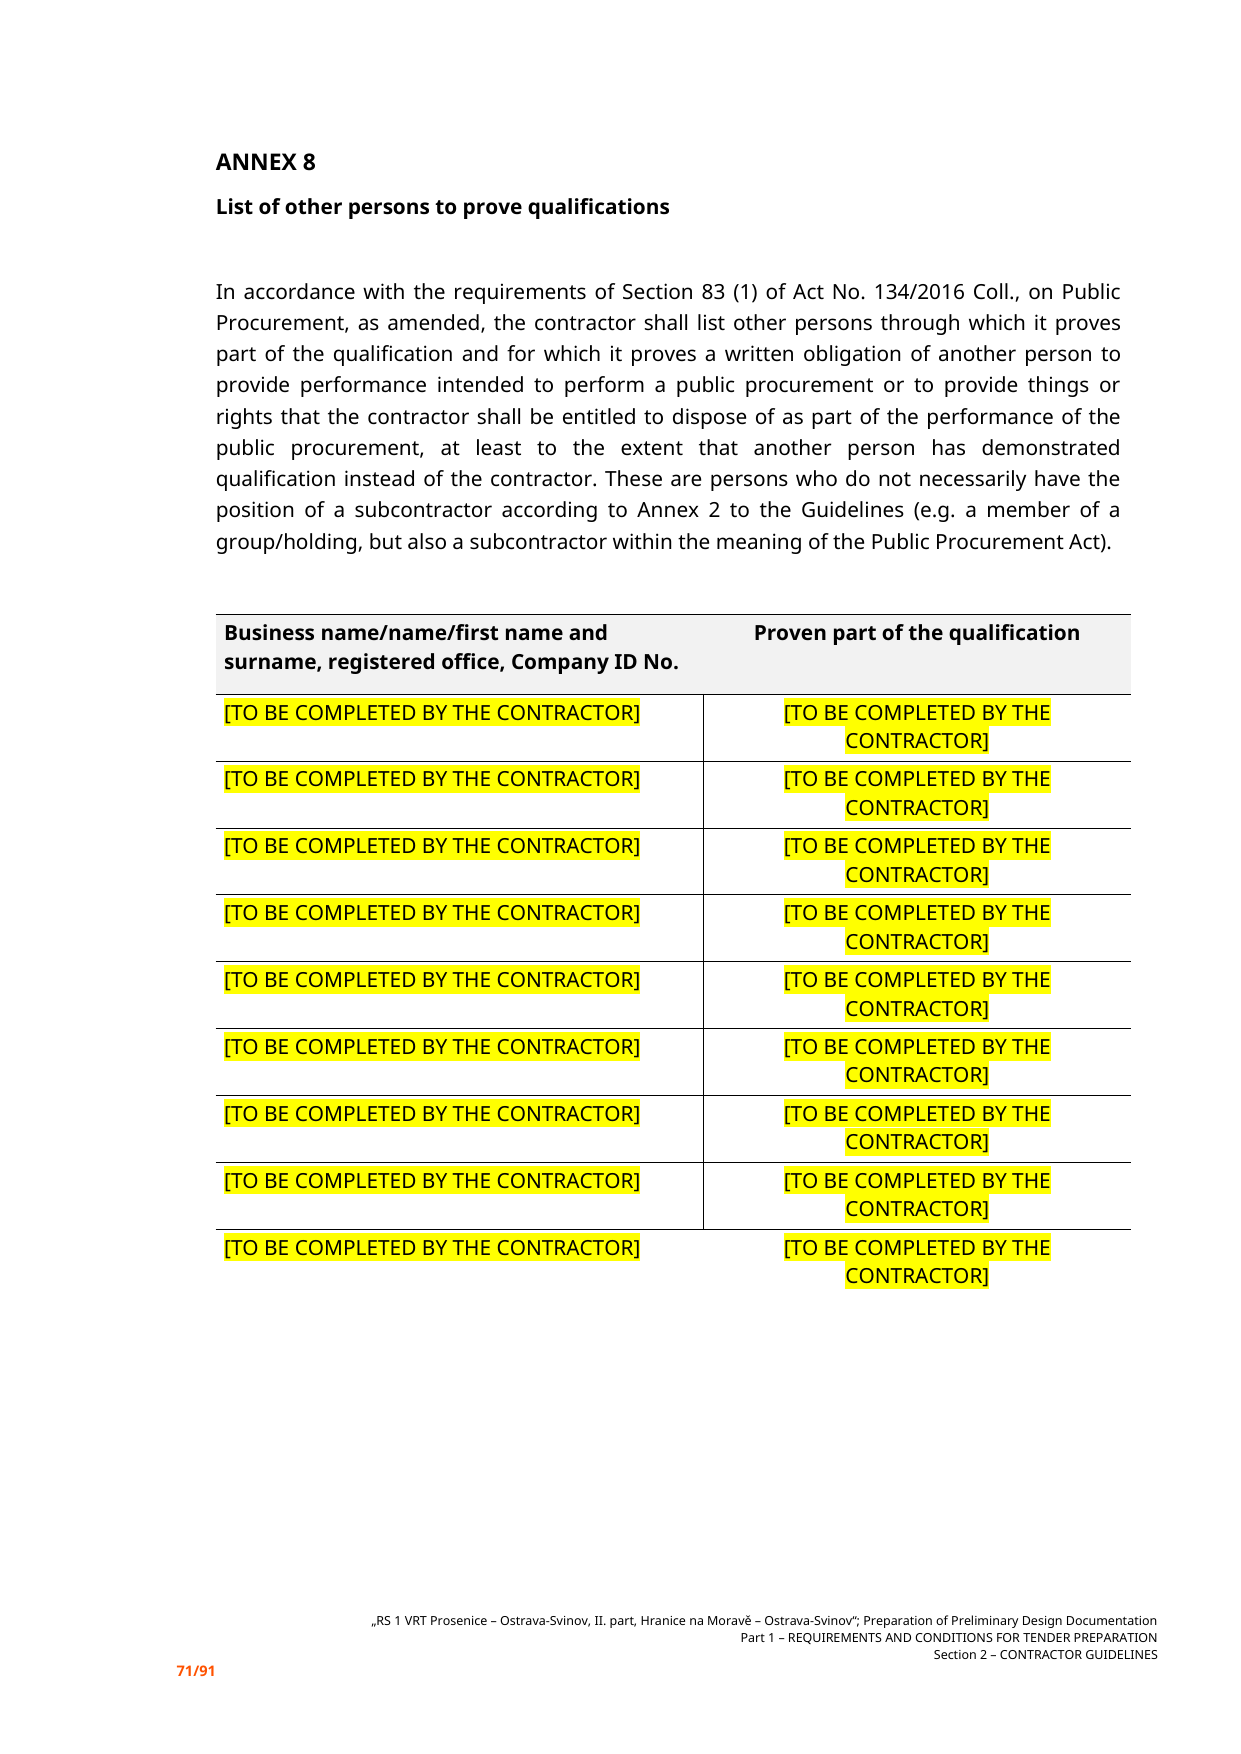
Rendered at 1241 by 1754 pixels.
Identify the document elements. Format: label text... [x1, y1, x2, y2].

table_header Proven part of the qualification [703, 615, 1131, 694]
text Annex 8 [216, 146, 1122, 177]
table_cell [TO BE COMPLETED BY THE CONTRACTOR] [216, 1029, 703, 1095]
text In accordance with the requirements of Section 83 (1) of Act No. 134/2016 Coll., on Public Procurement, as amended, the contractor shall list other persons through which it proves part of the qualification and for which it proves a written obligation of another person to provide performance intended to perform a public procurement or to provide things or rights that the contractor shall be entitled to dispose of as part of the performance of the public procurement, at least to the extent that another person has demonstrated qualification instead of the contractor. These are persons who do not necessarily have the position of a subcontractor according to Annex 2 to the Guidelines (e.g. a member of a group/holding, but also a subcontractor within the meaning of the Public Procurement Act). [216, 277, 1122, 555]
table_cell [TO BE COMPLETED BY THE CONTRACTOR] [704, 1096, 1131, 1162]
table_cell [TO BE COMPLETED BY THE CONTRACTOR] [704, 762, 1131, 827]
table_cell [TO BE COMPLETED BY THE CONTRACTOR] [704, 895, 1131, 961]
table_cell [TO BE COMPLETED BY THE CONTRACTOR] [216, 1230, 703, 1296]
table_cell [TO BE COMPLETED BY THE CONTRACTOR] [704, 695, 1131, 761]
table_header Business name/name/first name and surname, registered office, Company ID No. [216, 615, 703, 694]
table_cell [TO BE COMPLETED BY THE CONTRACTOR] [216, 695, 703, 761]
table_cell [TO BE COMPLETED BY THE CONTRACTOR] [704, 1029, 1131, 1095]
table_cell [TO BE COMPLETED BY THE CONTRACTOR] [216, 895, 703, 961]
text List of other persons to prove qualifications [216, 192, 1122, 221]
table_cell [TO BE COMPLETED BY THE CONTRACTOR] [704, 829, 1131, 894]
table_cell [TO BE COMPLETED BY THE CONTRACTOR] [216, 1096, 703, 1162]
table_cell [TO BE COMPLETED BY THE CONTRACTOR] [216, 962, 703, 1028]
table_cell [TO BE COMPLETED BY THE CONTRACTOR] [703, 1230, 1131, 1296]
table_cell [TO BE COMPLETED BY THE CONTRACTOR] [216, 1163, 703, 1229]
table_cell [TO BE COMPLETED BY THE CONTRACTOR] [216, 762, 703, 827]
table_cell [TO BE COMPLETED BY THE CONTRACTOR] [704, 1163, 1131, 1229]
table_cell [TO BE COMPLETED BY THE CONTRACTOR] [704, 962, 1131, 1028]
table_cell [TO BE COMPLETED BY THE CONTRACTOR] [216, 829, 703, 894]
